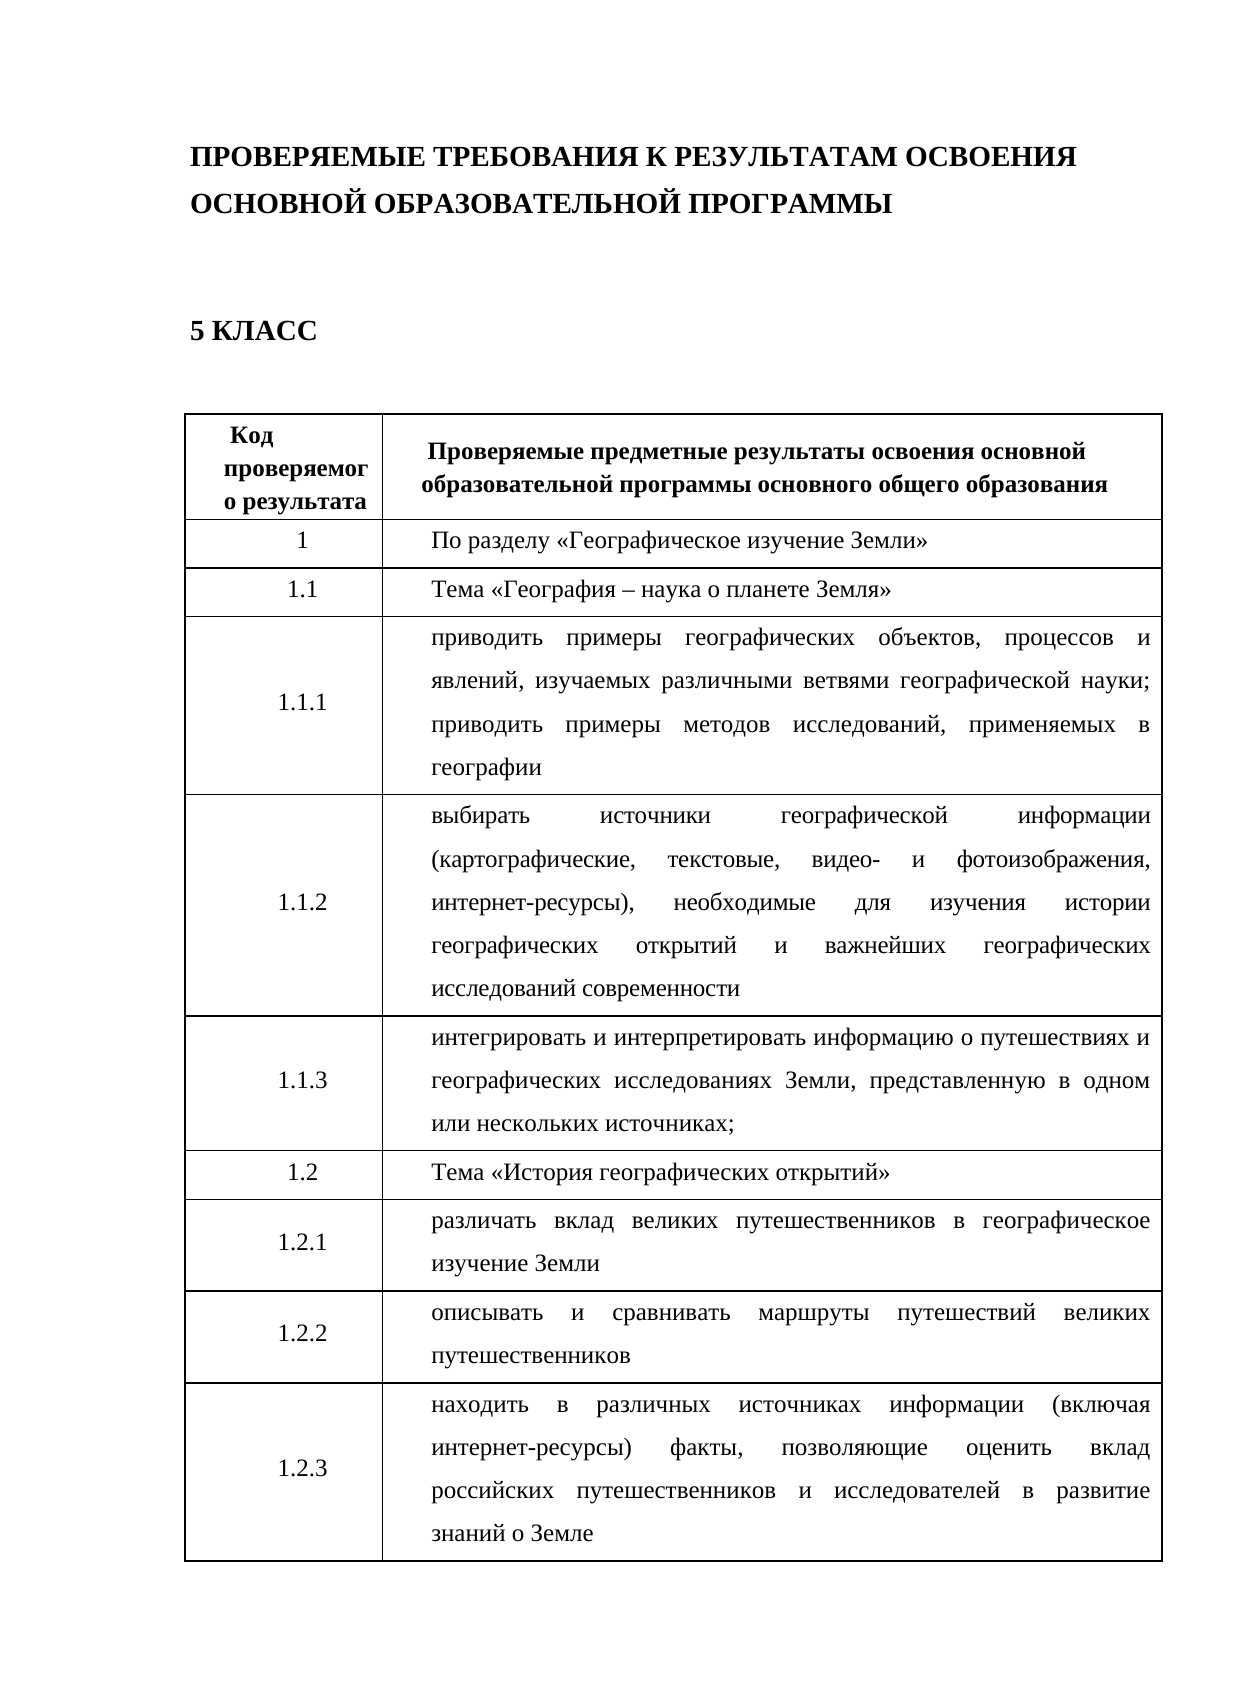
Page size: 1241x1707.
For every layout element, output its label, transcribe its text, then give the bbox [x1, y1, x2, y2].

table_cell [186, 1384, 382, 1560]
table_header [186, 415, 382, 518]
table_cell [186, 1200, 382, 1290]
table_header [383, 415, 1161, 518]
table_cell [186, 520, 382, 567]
text ПРОВЕРЯЕМЫЕ ТРЕБОВАНИЯ К РЕЗУЛЬТАТАМ ОСВОЕНИЯ ОСНОВНОЙ ОБРАЗОВАТЕЛЬНОЙ ПРОГРАММЫ [190, 139, 1152, 219]
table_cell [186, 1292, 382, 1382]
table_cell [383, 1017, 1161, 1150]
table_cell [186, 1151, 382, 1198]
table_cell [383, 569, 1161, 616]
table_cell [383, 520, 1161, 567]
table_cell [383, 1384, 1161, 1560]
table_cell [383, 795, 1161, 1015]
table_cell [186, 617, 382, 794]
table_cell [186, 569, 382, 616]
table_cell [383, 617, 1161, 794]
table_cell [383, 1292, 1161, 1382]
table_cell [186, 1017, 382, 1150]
text 5 КЛАСС [190, 313, 1152, 347]
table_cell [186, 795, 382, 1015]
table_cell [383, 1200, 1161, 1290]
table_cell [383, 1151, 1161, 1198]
